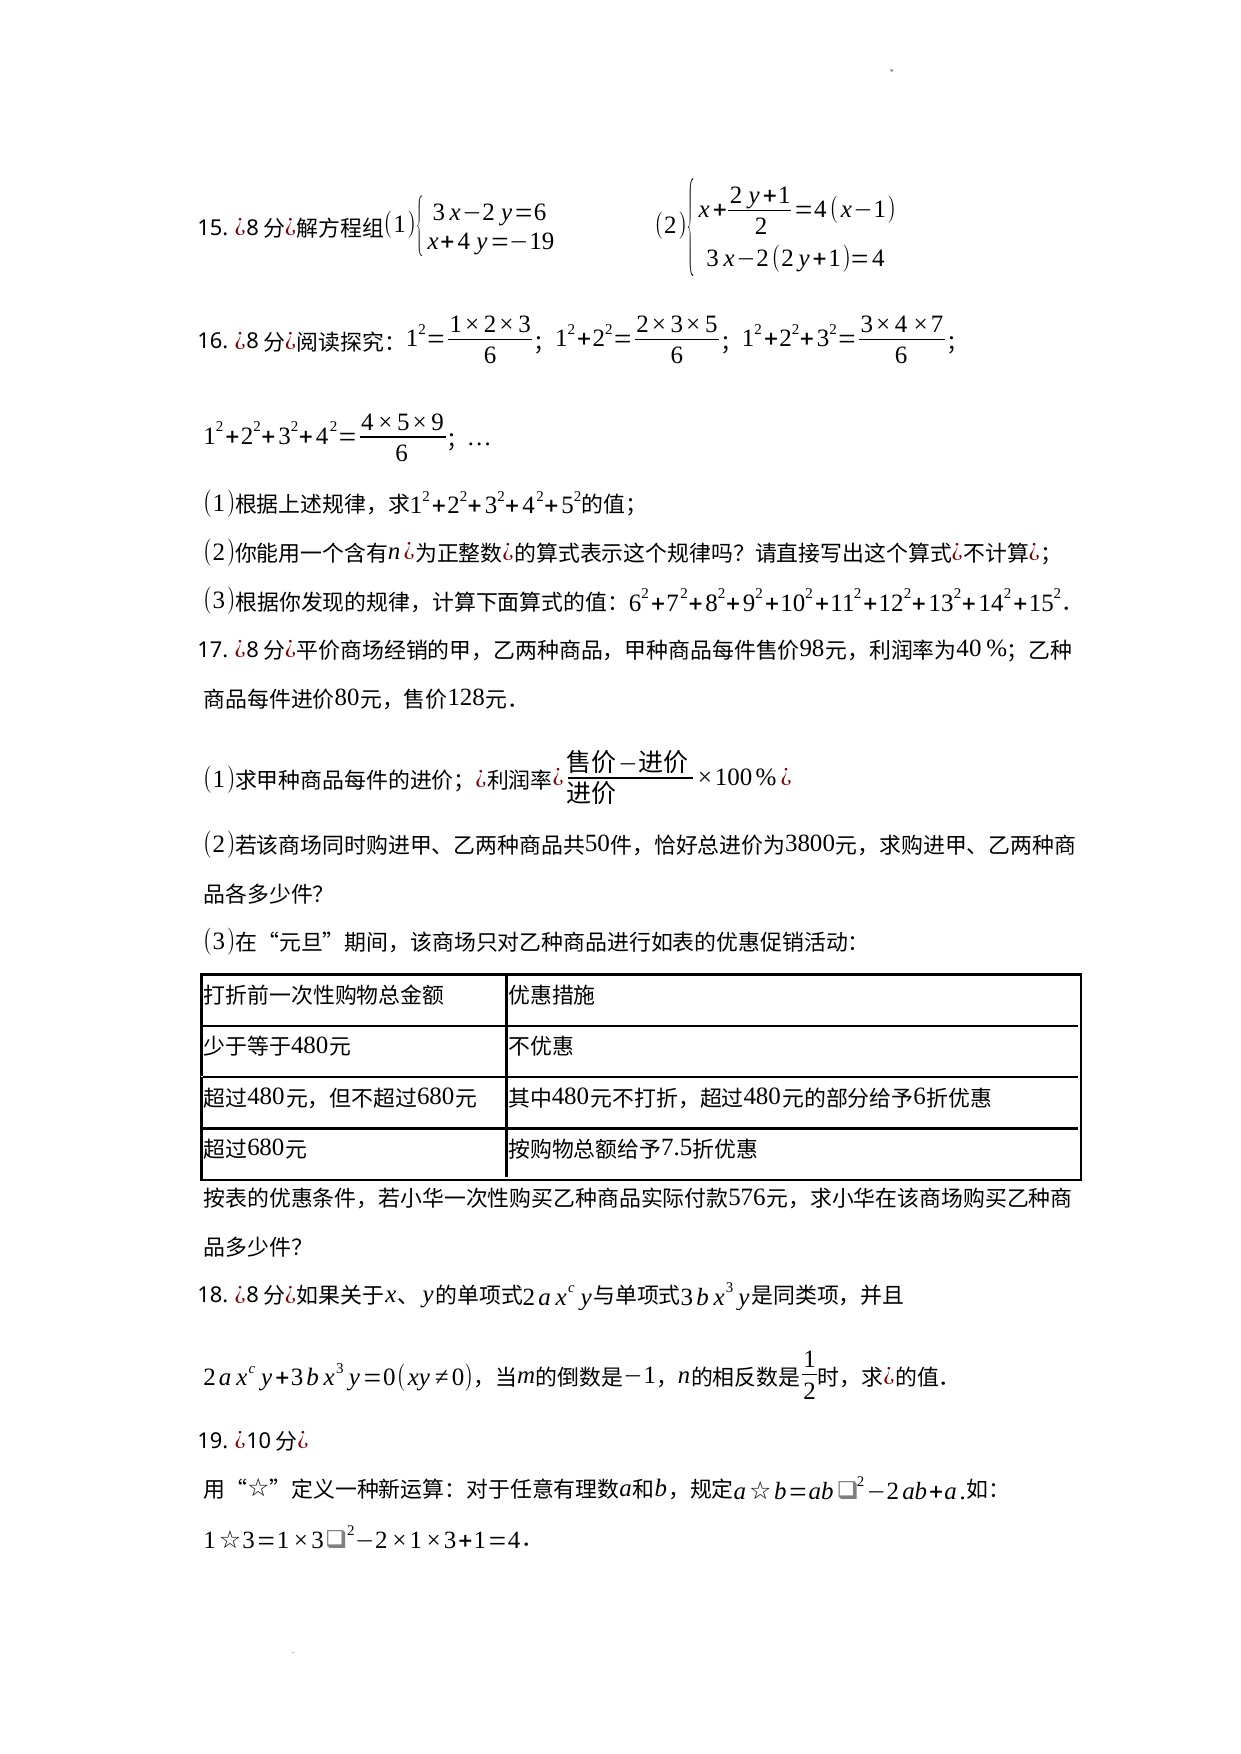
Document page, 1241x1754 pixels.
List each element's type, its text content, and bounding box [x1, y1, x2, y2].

list 8分解方程组 [197, 162, 1081, 292]
list 8分如果关于、的单项式与单项式是同类项，并且，当的倒数是，的相反数是时，求的值． [197, 1278, 1081, 1408]
list 10分 [197, 1424, 1081, 1456]
table_cell 超过元，但不超过元 [203, 1078, 505, 1127]
table_cell 不优惠 [508, 1025, 1080, 1076]
table_cell 少于等于元 [203, 1027, 505, 1076]
list 8分阅读探究：；；；； 根据上述规律，求的值； 你能用一个含有为正整数的算式表示这个规律吗？请直接写出这个算式不计算； 根据你发现的规律，计算下面算式的值：． [197, 308, 1081, 617]
table_cell 超过元 [203, 1130, 506, 1179]
table_header 优惠措施 [508, 976, 1080, 1024]
text 用“”定义一种新运算：对于任意有理数和，规定如：． [203, 1472, 1081, 1553]
table_cell 按购物总额给予折优惠 [506, 1127, 1080, 1179]
text 按表的优惠条件，若小华一次性购买乙种商品实际付款元，求小华在该商场购买乙种商品多少件？ [203, 1181, 1081, 1262]
table_header 打折前一次性购物总金额 [203, 976, 505, 1024]
list 8分平价商场经销的甲，乙两种商品，甲种商品每件售价元，利润率为；乙种商品每件进价元，售价元． 求甲种商品每件的进价；利润率 若该商场同时购进甲、乙两种商品共件，恰好总进价为元，求购进甲、乙两种商品各多少件？ 在“元旦”期间，该商场只对乙种商品进行如表的优惠促销活动： [197, 632, 1081, 957]
table_cell 其中元不打折，超过元的部分给予折优惠 [508, 1076, 1080, 1127]
